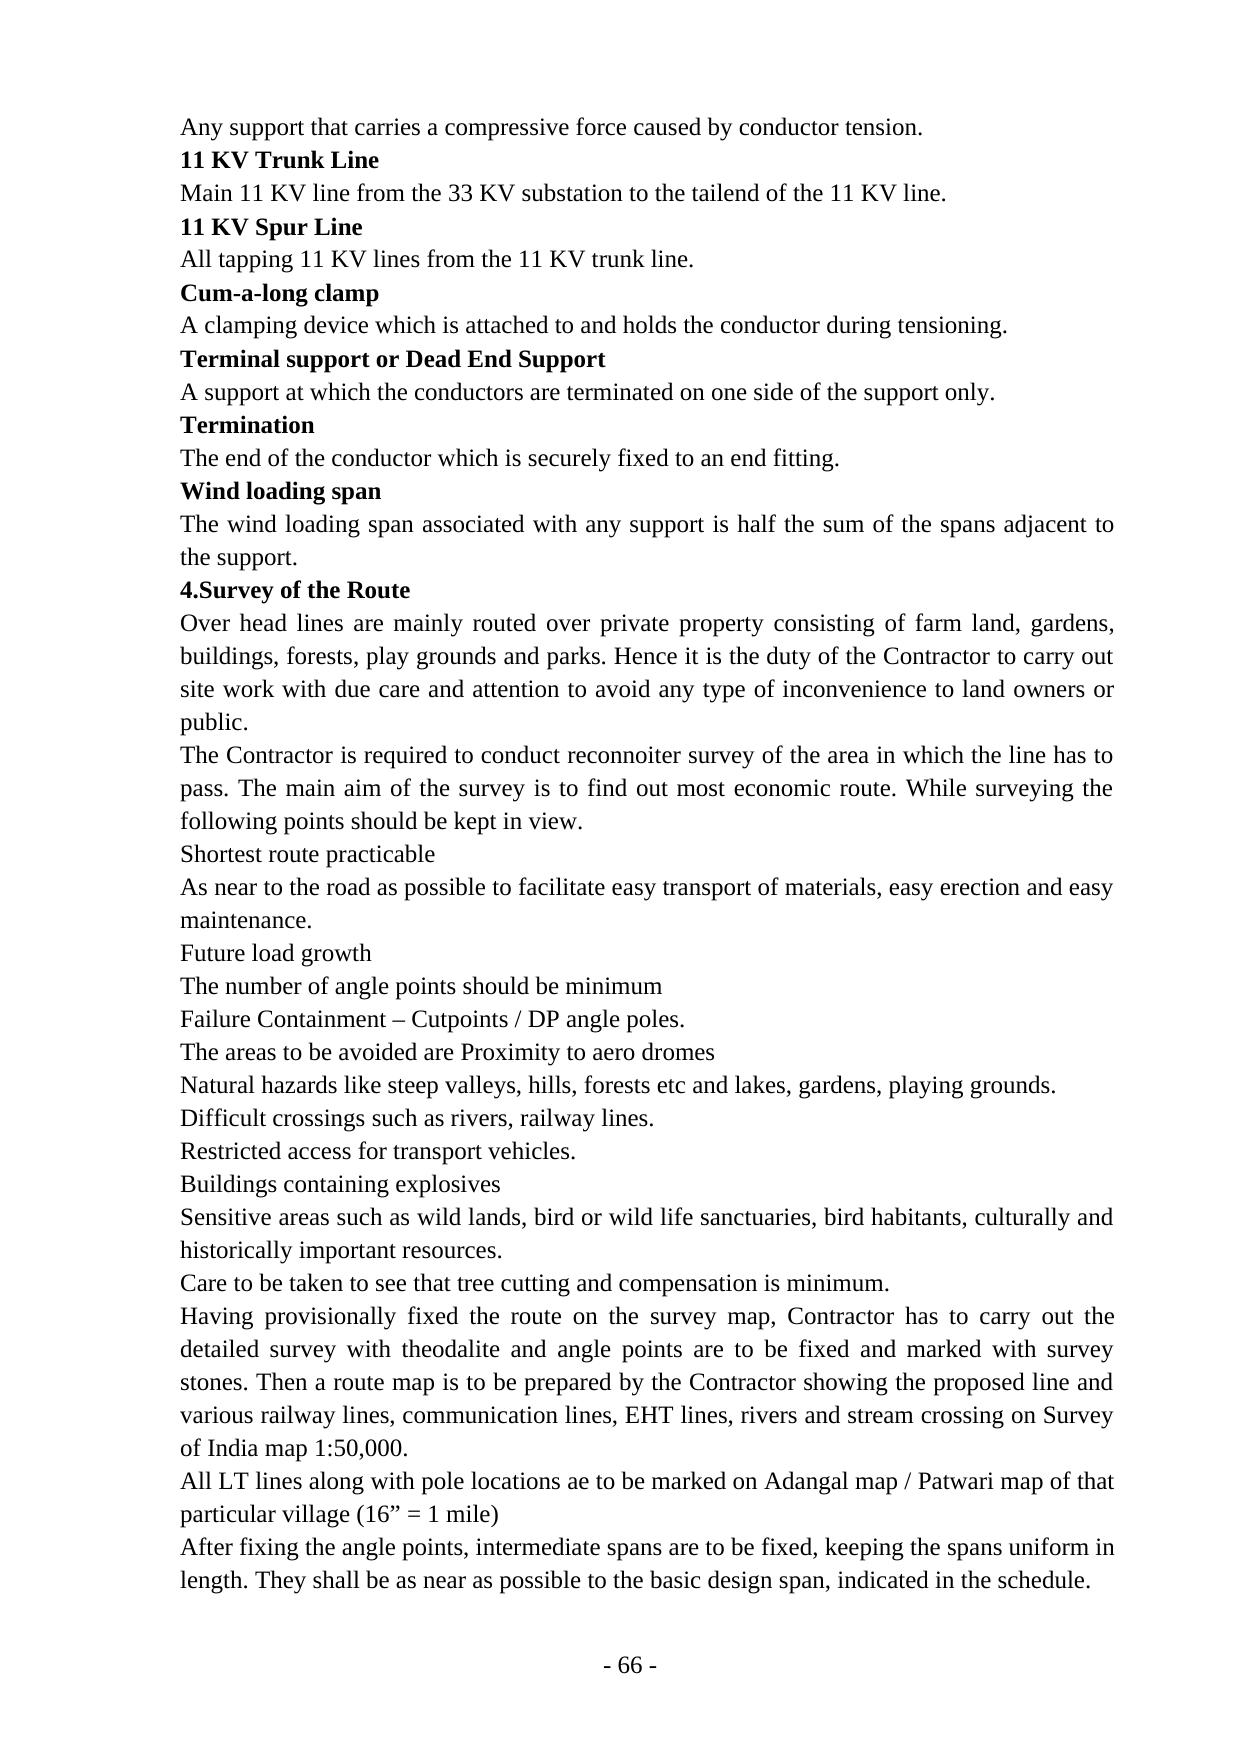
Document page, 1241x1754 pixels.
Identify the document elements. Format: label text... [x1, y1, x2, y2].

text Difficult crossings such as rivers, railway lines. [180, 1103, 1115, 1132]
text 11 KV Trunk Line [180, 146, 1115, 174]
text A support at which the conductors are terminated on one side of the support only. [180, 377, 1115, 405]
text A clamping device which is attached to and holds the conductor during tensioning. [180, 311, 1115, 339]
text After fixing the angle points, intermediate spans are to be fixed, keeping the spans uniform in length. They shall be as near as possible to the basic design span, indicated in the schedule. [180, 1532, 1115, 1594]
text Care to be taken to see that tree cutting and compensation is minimum. [180, 1268, 1115, 1297]
text The areas to be avoided are Proximity to aero dromes [67, 1037, 1115, 1066]
text Having provisionally fixed the route on the survey map, Contractor has to carry out the detailed survey with theodalite and angle points are to be fixed and marked with survey stones. Then a route map is to be prepared by the Contractor showing the proposed line and various railway lines, communication lines, EHT lines, rivers and stream crossing on Survey of India map 1:50,000. [180, 1301, 1115, 1462]
text The Contractor is required to conduct reconnoiter survey of the area in which the line has to pass. The main aim of the survey is to find out most economic route. While surveying the following points should be kept in view. [180, 740, 1115, 835]
text Sensitive areas such as wild lands, bird or wild life sanctuaries, bird habitants, culturally and historically important resources. [180, 1202, 1115, 1264]
text Failure Containment – Cutpoints / DP angle poles. [180, 1004, 1115, 1033]
text Cum-a-long clamp [180, 278, 1115, 306]
text The number of angle points should be minimum [180, 971, 1115, 1000]
text 11 KV Spur Line [180, 212, 1115, 240]
text 4.Survey of the Route [180, 575, 1115, 603]
text Wind loading span [180, 476, 1115, 504]
text All tapping 11 KV lines from the 11 KV trunk line. [180, 244, 1115, 273]
text Natural hazards like steep valleys, hills, forests etc and lakes, gardens, playing grounds. [180, 1070, 1115, 1099]
text Future load growth [180, 938, 1115, 967]
text Any support that carries a compressive force caused by conductor tension. [180, 112, 1115, 141]
text Termination [180, 410, 1115, 438]
text Over head lines are mainly routed over private property consisting of farm land, gardens, buildings, forests, play grounds and parks. Hence it is the duty of the Contractor to carry out site work with due care and attention to avoid any type of inconvenience to land owners or public. [180, 608, 1115, 736]
text The wind loading span associated with any support is half the sum of the spans adjacent to the support. [180, 509, 1115, 571]
text Restricted access for transport vehicles. [180, 1136, 1115, 1165]
text As near to the road as possible to facilitate easy transport of materials, easy erection and easy maintenance. [142, 872, 1115, 934]
text Main 11 KV line from the 33 KV substation to the tailend of the 11 KV line. [180, 178, 1115, 207]
text The end of the conductor which is securely fixed to an end fitting. [180, 443, 1115, 471]
text Shortest route practicable [180, 839, 1115, 868]
text Buildings containing explosives [180, 1169, 1115, 1198]
text Terminal support or Dead End Support [180, 344, 1115, 372]
text All LT lines along with pole locations ae to be marked on Adangal map / Patwari map of that particular village (16” = 1 mile) [180, 1466, 1115, 1528]
